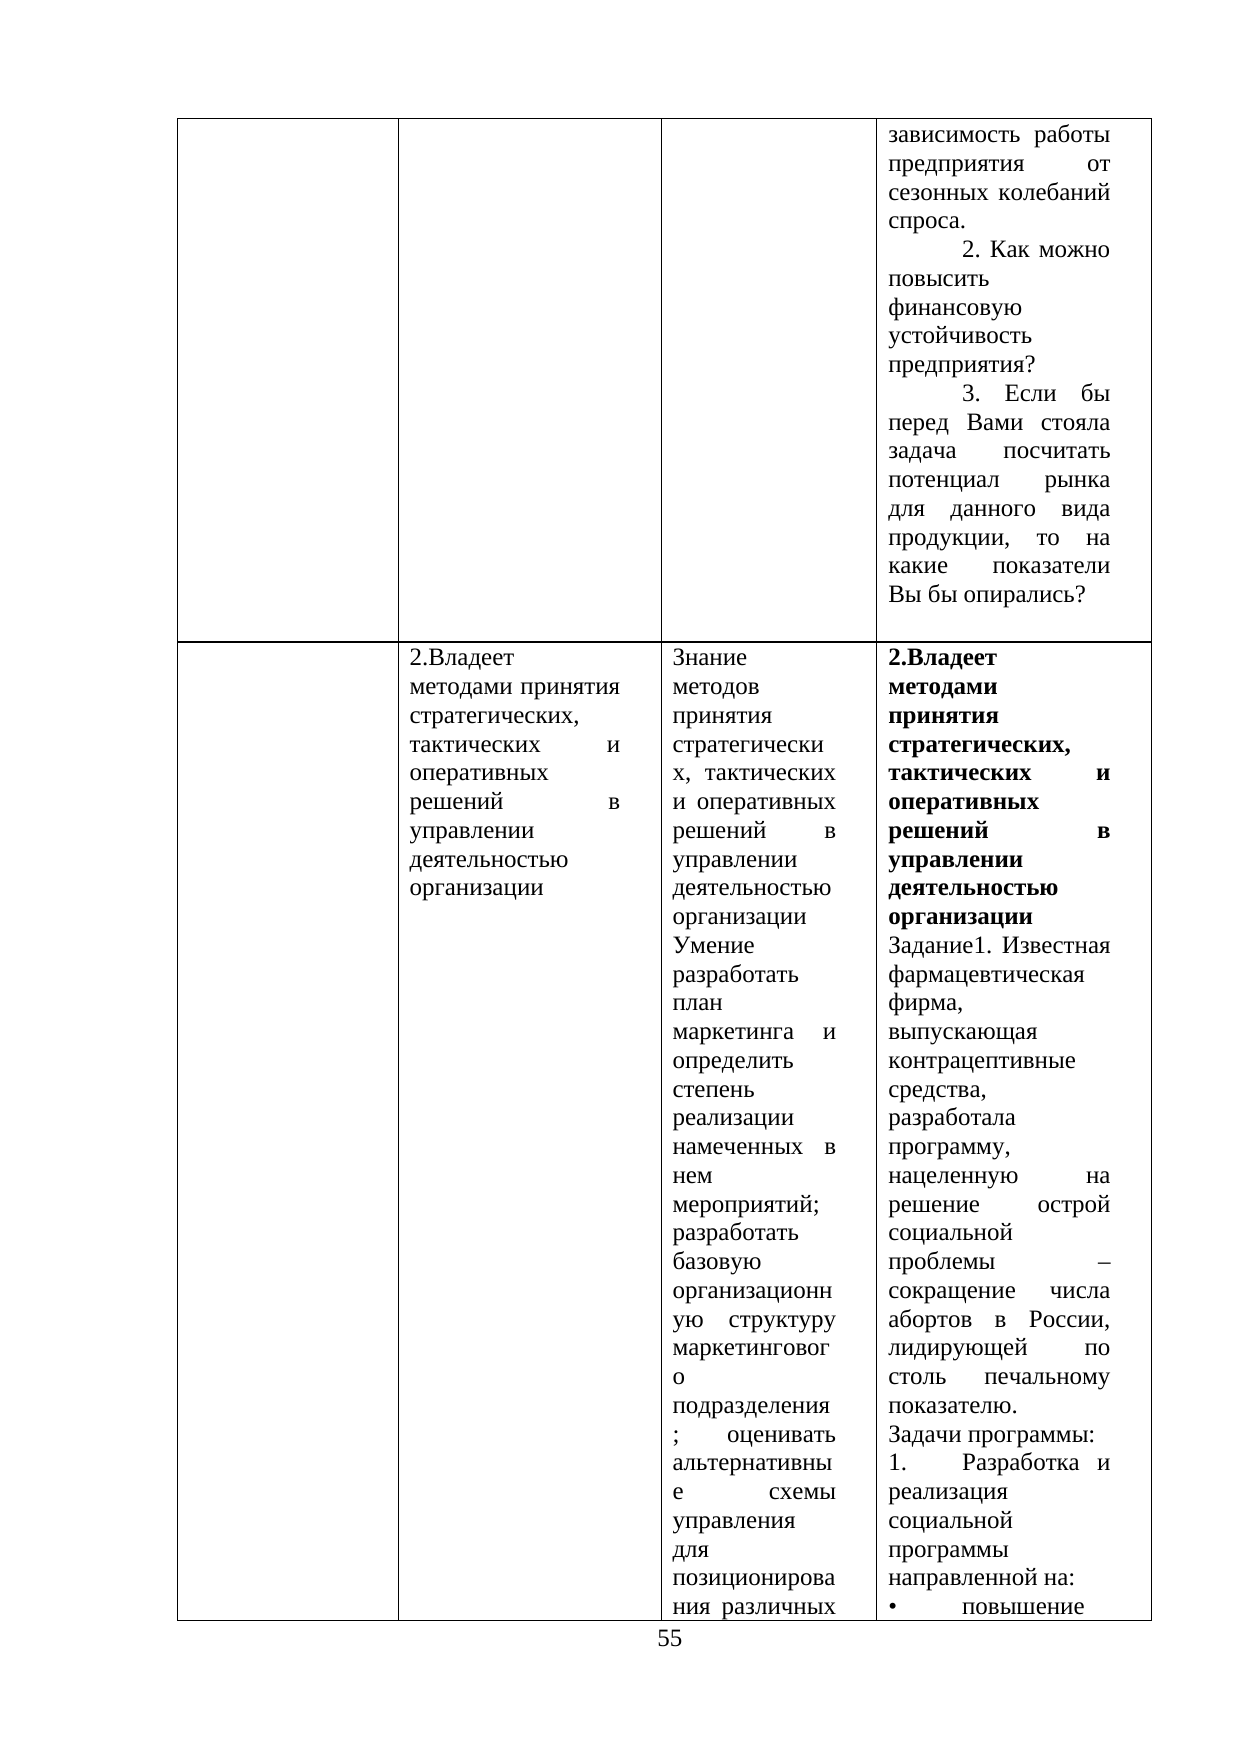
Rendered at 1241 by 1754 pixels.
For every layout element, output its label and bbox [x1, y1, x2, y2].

table_cell [399, 119, 661, 641]
table_cell [877, 119, 1151, 641]
table_cell [399, 643, 661, 1620]
table_cell [662, 643, 876, 1620]
table_cell [877, 643, 1151, 1620]
table_cell [178, 643, 398, 1620]
table_cell [662, 119, 876, 641]
table_cell [178, 119, 398, 641]
